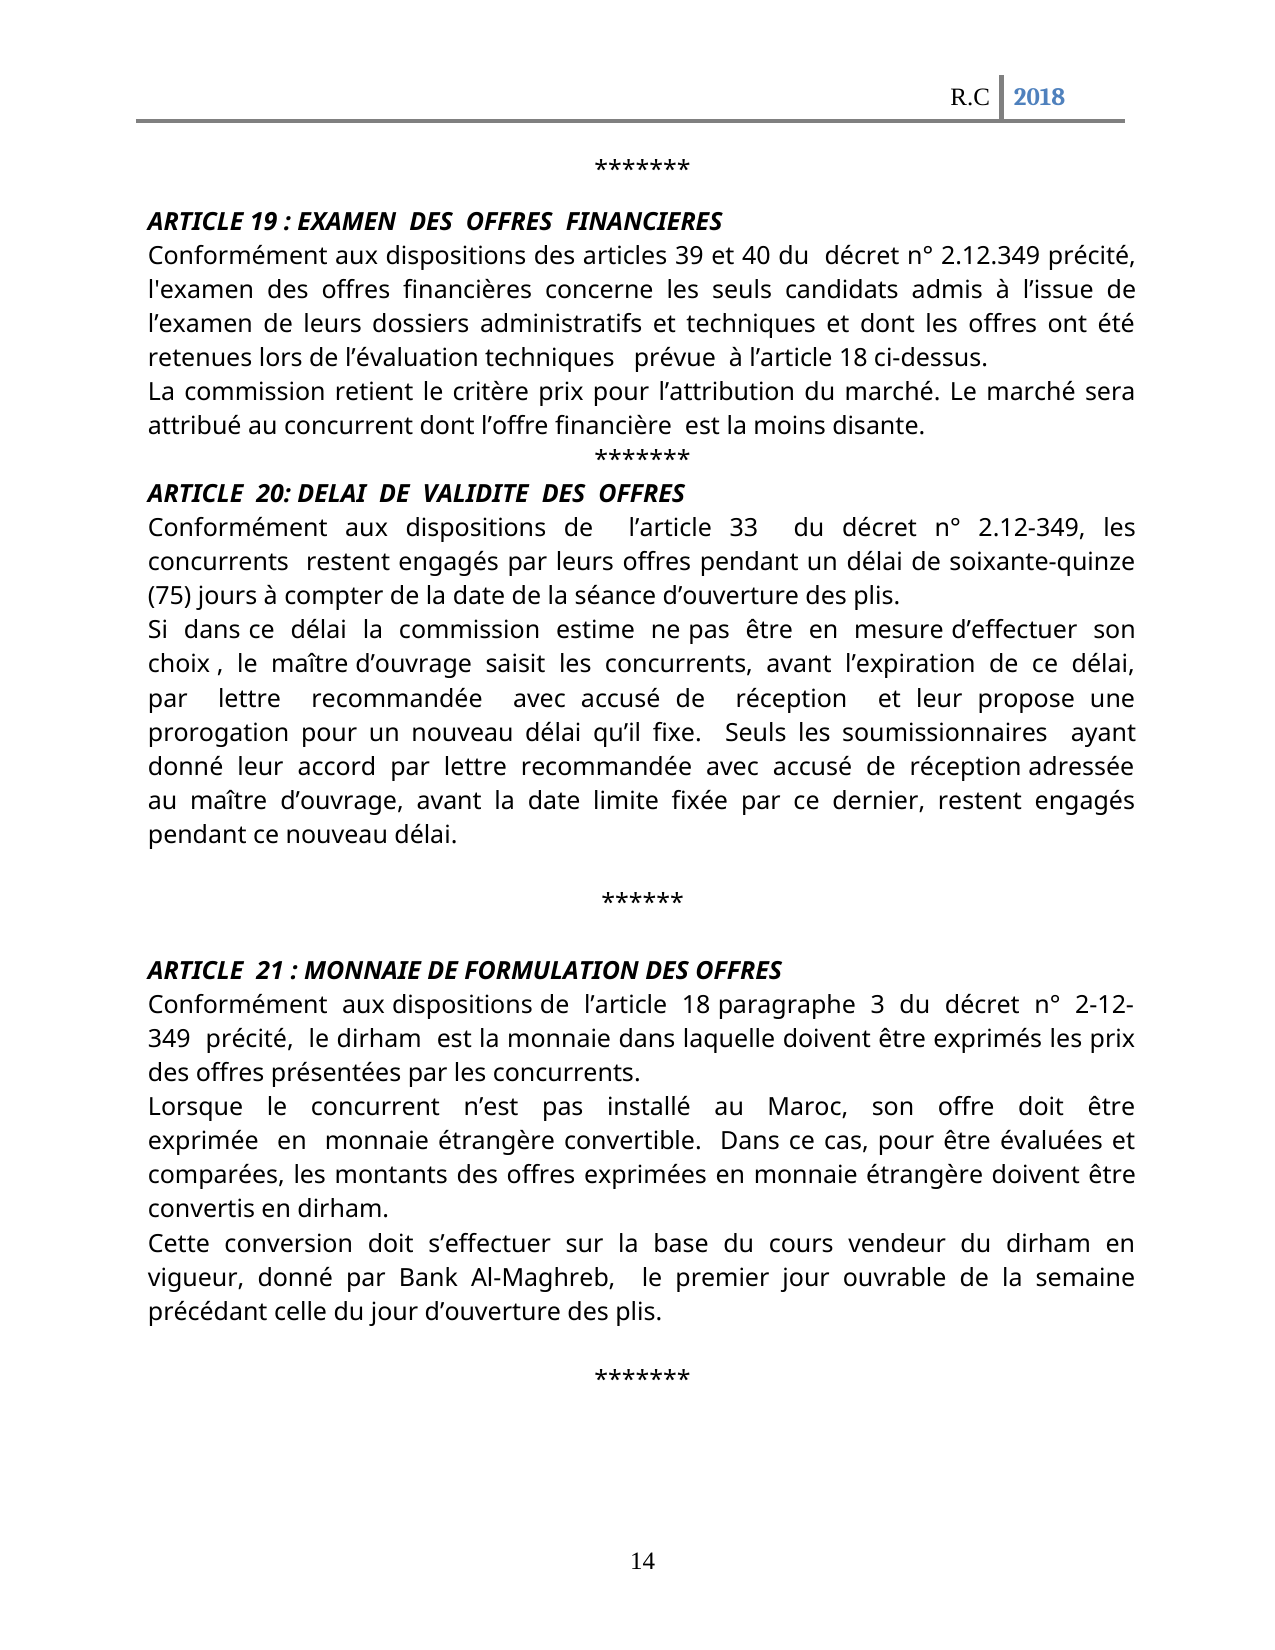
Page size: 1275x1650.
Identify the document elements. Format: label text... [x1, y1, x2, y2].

text ****** [148, 884, 1137, 919]
text ******* [148, 1361, 1137, 1396]
text Conformément aux dispositions des articles 39 et 40 du décret n° 2.12.349 précité, l'examen des offres financières concerne les seuls candidats admis à l’issue de l’examen de leurs dossiers administratifs et techniques et dont les offres ont été retenues lors de l’évaluation techniques prévue à l’article 18 ci-dessus. [148, 237, 1137, 374]
text ******* [148, 152, 1137, 186]
subtitle ARTICLE 19 : EXAMEN DES OFFRES FINANCIERES [148, 203, 1137, 237]
text Si dans ce délai la commission estime ne pas être en mesure d’effectuer son choix , le maître d’ouvrage saisit les concurrents, avant l’expiration de ce délai, par lettre recommandée avec accusé de réception et leur propose une prorogation pour un nouveau délai qu’il fixe. Seuls les soumissionnaires ayant donné leur accord par lettre recommandée avec accusé de réception adressée au maître d’ouvrage, avant la date limite fixée par ce dernier, restent engagés pendant ce nouveau délai. [148, 612, 1137, 851]
subtitle ARTICLE 21 : MONNAIE DE FORMULATION DES OFFRES [148, 953, 1137, 987]
text Conformément aux dispositions de l’article 33 du décret n° 2.12-349, les concurrents restent engagés par leurs offres pendant un délai de soixante-quinze (75) jours à compter de la date de la séance d’ouverture des plis. [148, 510, 1137, 612]
text Cette conversion doit s’effectuer sur la base du cours vendeur du dirham en vigueur, donné par Bank Al-Maghreb, le premier jour ouvrable de la semaine précédant celle du jour d’ouverture des plis. [148, 1225, 1137, 1327]
text La commission retient le critère prix pour l’attribution du marché. Le marché sera attribué au concurrent dont l’offre financière est la moins disante. [148, 374, 1137, 442]
text Conformément aux dispositions de l’article 18 paragraphe 3 du décret n° 2-12-349 précité, le dirham est la monnaie dans laquelle doivent être exprimés les prix des offres présentées par les concurrents. [148, 987, 1137, 1089]
subtitle ARTICLE 20: DELAI DE VALIDITE DES OFFRES [148, 476, 1137, 510]
text Lorsque le concurrent n’est pas installé au Maroc, son offre doit être exprimée en monnaie étrangère convertible. Dans ce cas, pour être évaluées et comparées, les montants des offres exprimées en monnaie étrangère doivent être convertis en dirham. [148, 1089, 1137, 1225]
text ******* [148, 442, 1137, 476]
